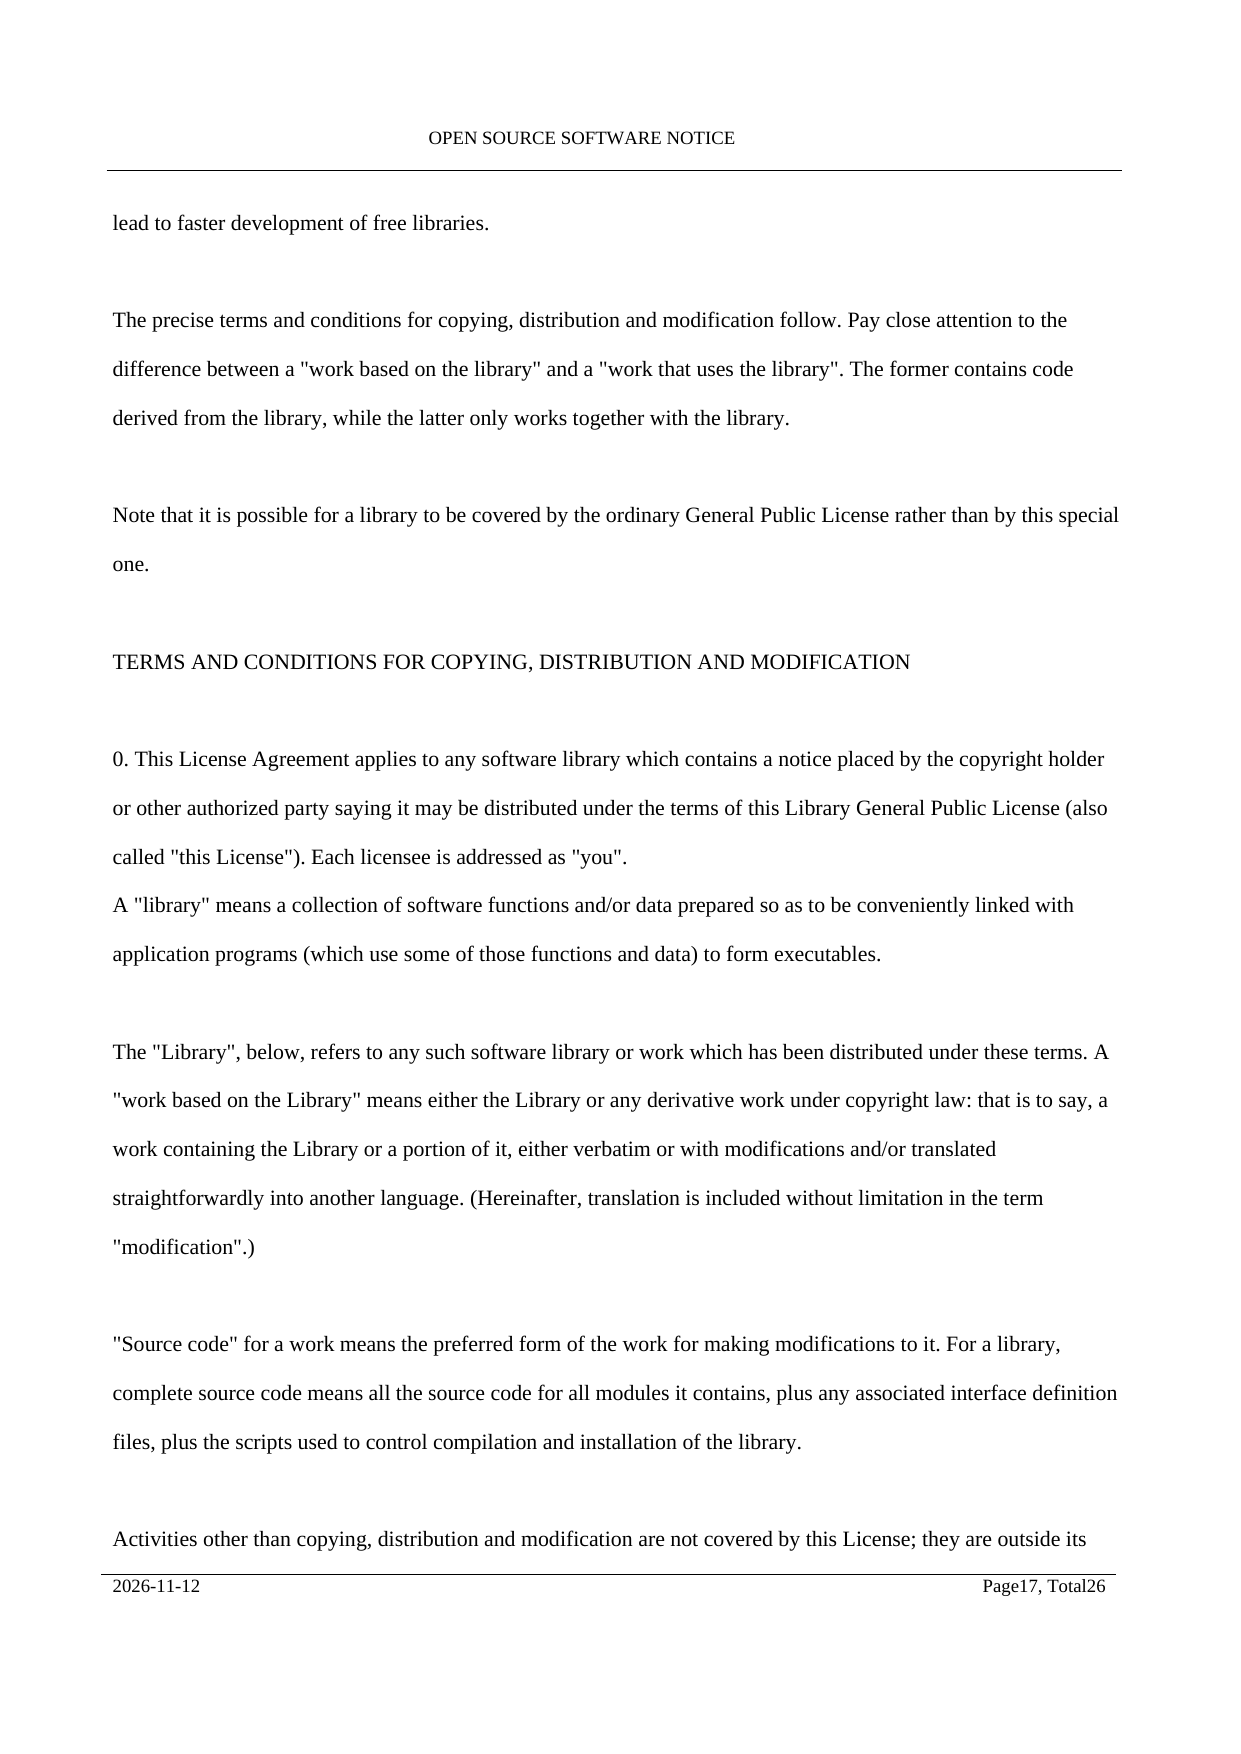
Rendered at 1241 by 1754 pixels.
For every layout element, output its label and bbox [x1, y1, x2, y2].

text [112, 206, 1128, 1555]
